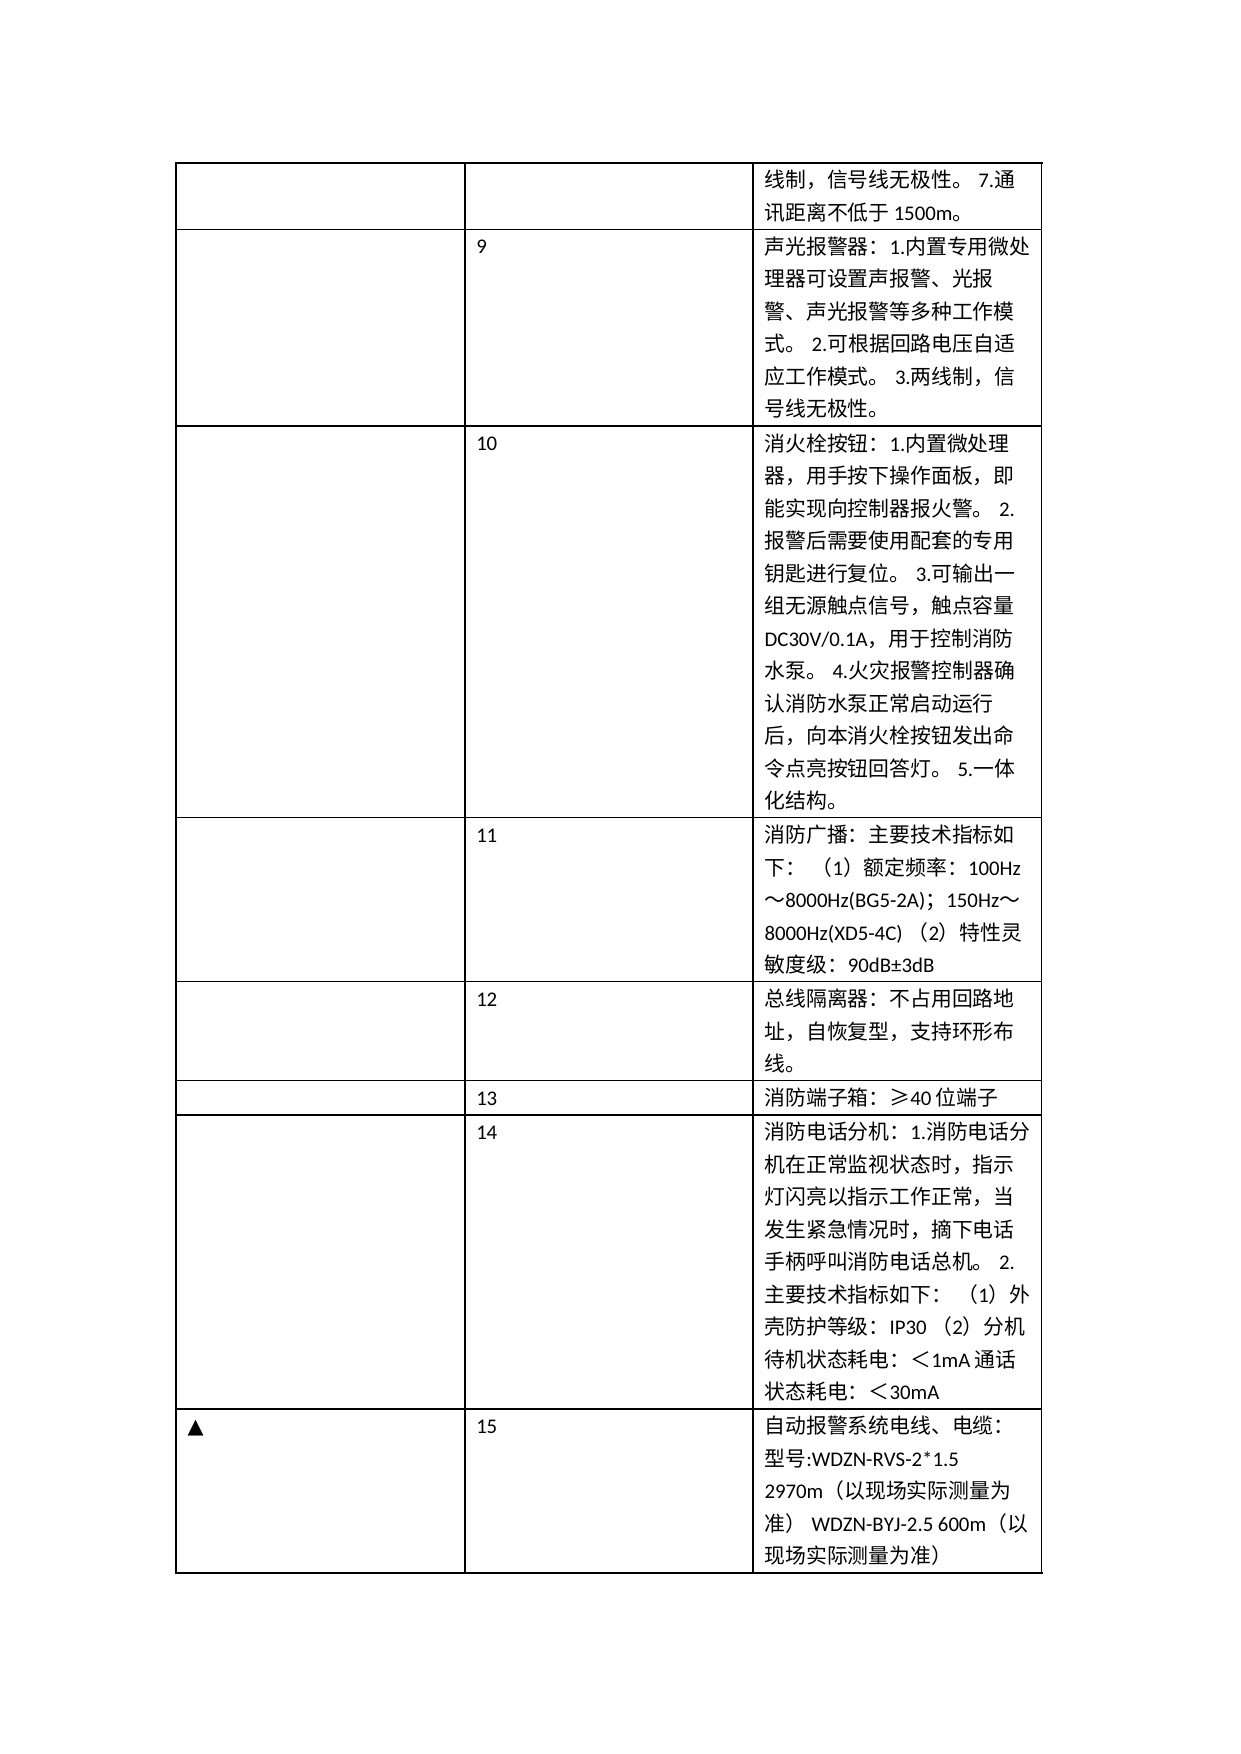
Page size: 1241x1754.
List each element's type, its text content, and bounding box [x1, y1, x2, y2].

table_cell 8 [466, 164, 752, 228]
table_cell 消防广播：主要技术指标如下： （1）额定频率：100Hz～8000Hz(BG5-2A)；150Hz～8000Hz(XD5-4C) （2）特性灵敏度级：90dB±3dB [754, 818, 1041, 981]
table_cell 15 [466, 1410, 752, 1572]
table_cell 12 [466, 982, 752, 1080]
table_cell 消防电话分机：1.消防电话分机在正常监视状态时，指示灯闪亮以指示工作正常，当发生紧急情况时，摘下电话手柄呼叫消防电话总机。 2.主要技术指标如下： （1）外壳防护等级：IP30 （2）分机待机状态耗电：＜1mA通话状态耗电：＜30mA [754, 1116, 1041, 1408]
table_cell 11 [466, 818, 752, 981]
table_cell [177, 427, 464, 817]
table_cell 自动报警系统电线、电缆：型号:WDZN-RVS-2*1.5 2970m（以现场实际测量为准） WDZN-BYJ-2.5 600m（以现场实际测量为准） [754, 1410, 1041, 1572]
table_cell [177, 1081, 464, 1114]
table_cell 10 [466, 427, 752, 817]
table_cell 消防端子箱：≥40位端子 [754, 1081, 1041, 1114]
table_cell [177, 164, 464, 228]
table_cell 9 [466, 230, 752, 425]
table_cell [177, 982, 464, 1080]
table_cell 总线隔离器：不占用回路地址，自恢复型，支持环形布线。 [754, 982, 1041, 1080]
table_cell 消火栓按钮：1.内置微处理器，用手按下操作面板，即能实现向控制器报火警。 2.报警后需要使用配套的专用钥匙进行复位。 3.可输出一组无源触点信号，触点容量 DC30V/0.1A，用于控制消防水泵。 4.火灾报警控制器确认消防水泵正常启动运行后，向本消火栓按钮发出命令点亮按钮回答灯。 5.一体化结构。 [754, 427, 1041, 817]
table_cell 14 [466, 1116, 752, 1408]
table_cell [177, 1116, 464, 1408]
table_cell ▲ [177, 1410, 464, 1572]
table_cell [177, 818, 464, 981]
table_cell 声光报警器：1.内置专用微处理器可设置声报警、光报警、声光报警等多种工作模式。 2.可根据回路电压自适应工作模式。 3.两线制，信号线无极性。 [754, 230, 1041, 425]
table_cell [754, 164, 1041, 228]
table_cell 13 [466, 1081, 752, 1114]
table_cell [177, 230, 464, 425]
